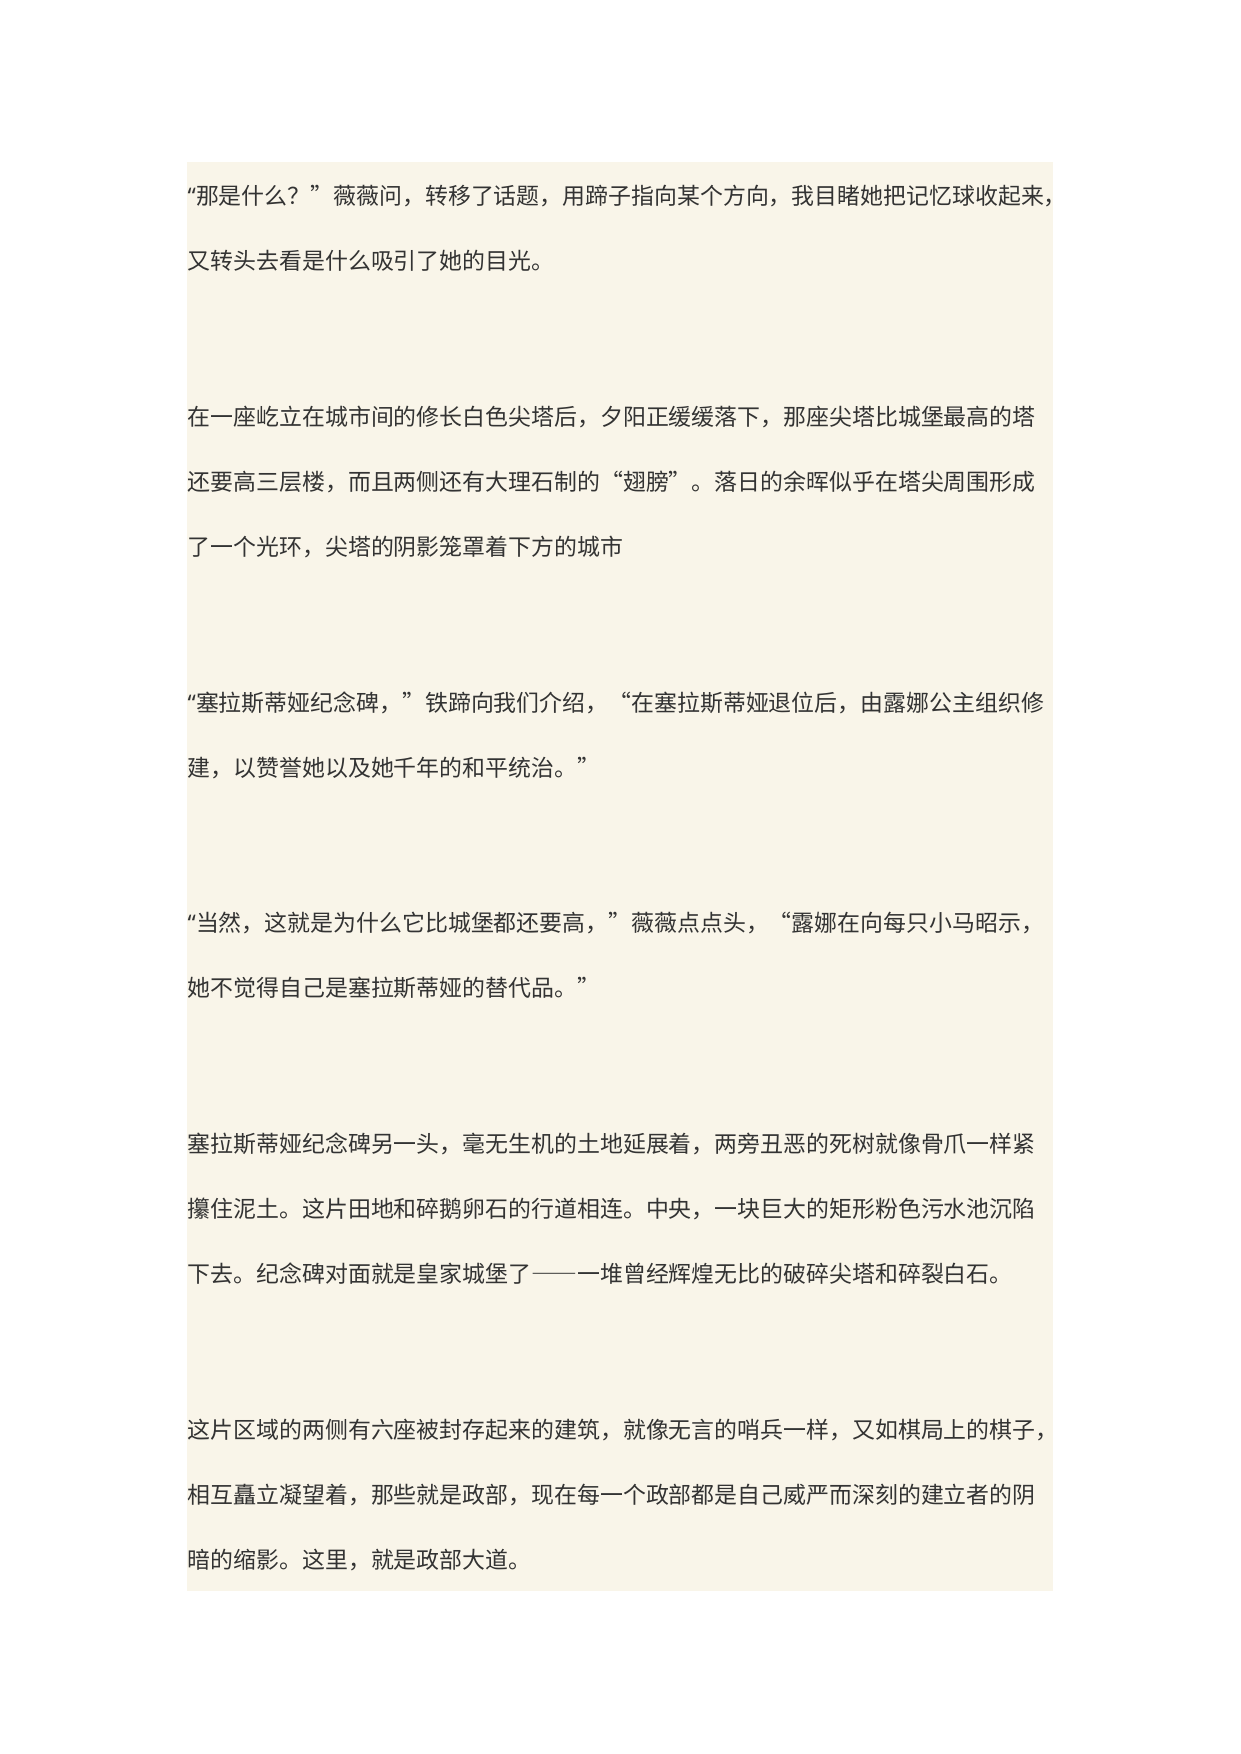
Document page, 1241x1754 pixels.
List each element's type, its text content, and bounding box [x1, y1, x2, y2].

text 塞拉斯蒂娅纪念碑另一头，毫无生机的土地延展着，两旁丑恶的死树就像骨爪一样紧攥住泥土。这片田地和碎鹅卵石的行道相连。中央，一块巨大的矩形粉色污水池沉陷下去。纪念碑对面就是皇家城堡了——一堆曾经辉煌无比的破碎尖塔和碎裂白石。 [187, 1110, 1053, 1305]
text “当然，这就是为什么它比城堡都还要高，”薇薇点点头，“露娜在向每只小马昭示，她不觉得自己是塞拉斯蒂娅的替代品。” [187, 889, 1053, 1019]
text “塞拉斯蒂娅纪念碑，”铁蹄向我们介绍，“在塞拉斯蒂娅退位后，由露娜公主组织修建，以赞誉她以及她千年的和平统治。” [187, 669, 1053, 799]
text “那是什么？”薇薇问，转移了话题，用蹄子指向某个方向，我目睹她把记忆球收起来，又转头去看是什么吸引了她的目光。 [187, 162, 1053, 292]
text 在一座屹立在城市间的修长白色尖塔后，夕阳正缓缓落下，那座尖塔比城堡最高的塔还要高三层楼，而且两侧还有大理石制的“翅膀”。落日的余晖似乎在塔尖周围形成了一个光环，尖塔的阴影笼罩着下方的城市 [187, 383, 1053, 578]
text 这片区域的两侧有六座被封存起来的建筑，就像无言的哨兵一样，又如棋局上的棋子，相互矗立凝望着，那些就是政部，现在每一个政部都是自己威严而深刻的建立者的阴暗的缩影。这里，就是政部大道。 [187, 1396, 1053, 1591]
